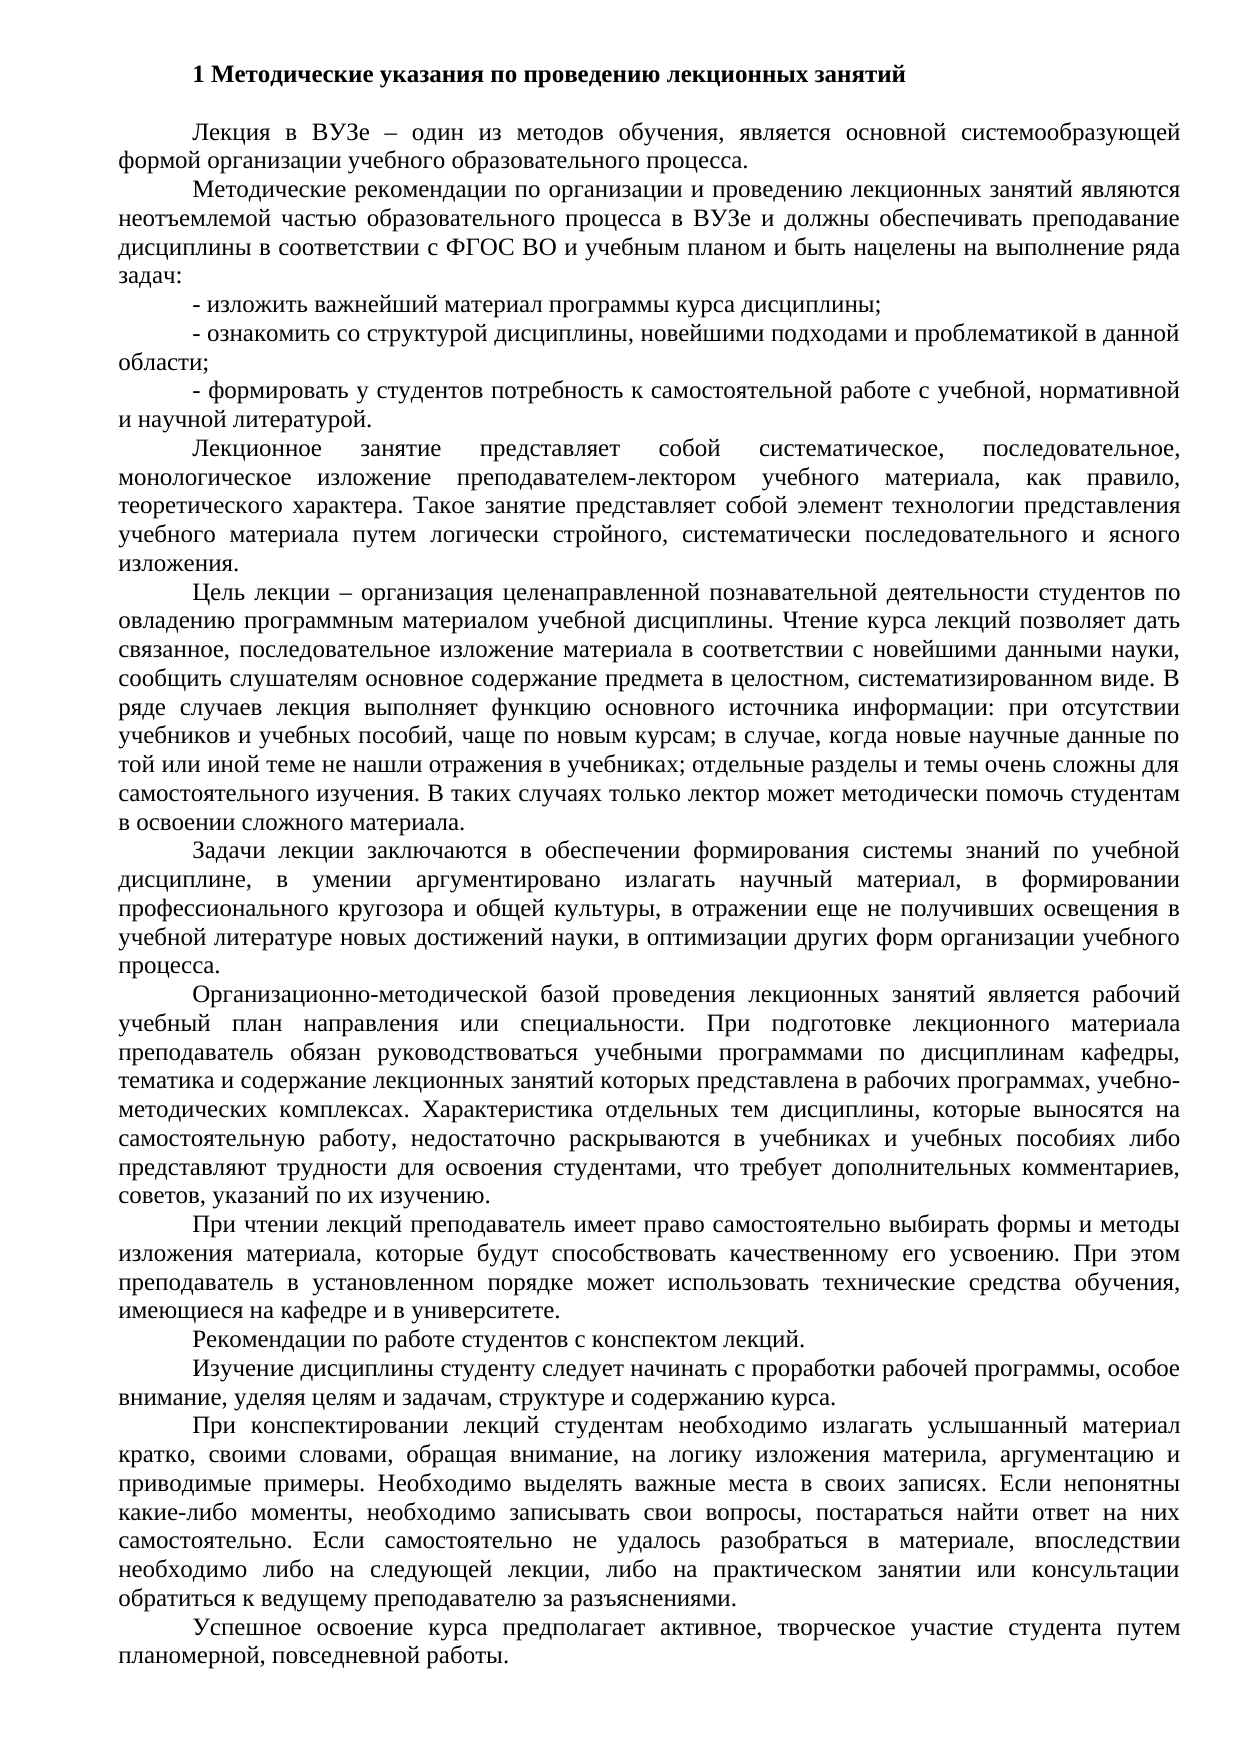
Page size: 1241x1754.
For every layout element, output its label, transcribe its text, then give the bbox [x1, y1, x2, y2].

text Задачи лекции заключаются в обеспечении формирования системы знаний по учебной дисциплине, в умении аргументировано излагать научный материал, в формировании профессионального кругозора и общей культуры, в отражении еще не получивших освещения в учебной литературе новых достижений науки, в оптимизации других форм организации учебного процесса. [118, 835, 1181, 979]
text Методические рекомендации по организации и проведению лекционных занятий являются неотъемлемой частью образовательного процесса в ВУЗе и должны обеспечивать преподавание дисциплины в соответствии с ФГОС ВО и учебным планом и быть нацелены на выполнение ряда задач: [118, 174, 1181, 289]
text Изучение дисциплины студенту следует начинать с проработки рабочей программы, особое внимание, уделяя целям и задачам, структуре и содержанию курса. [118, 1353, 1181, 1410]
text - изложить важнейший материал программы курса дисциплины; [118, 289, 1181, 318]
text Лекционное занятие представляет собой систематическое, последовательное, монологическое изложение преподавателем-лектором учебного материала, как правило, теоретического характера. Такое занятие представляет собой элемент технологии представления учебного материала путем логически стройного, систематически последовательного и ясного изложения. [118, 433, 1181, 577]
text Лекция в ВУЗе – один из методов обучения, является основной системообразующей формой организации учебного образовательного процесса. [118, 117, 1181, 174]
text Цель лекции – организация целенаправленной познавательной деятельности студентов по овладению программным материалом учебной дисциплины. Чтение курса лекций позволяет дать связанное, последовательное изложение материала в соответствии с новейшими данными науки, сообщить слушателям основное содержание предмета в целостном, систематизированном виде. В ряде случаев лекция выполняет функцию основного источника информации: при отсутствии учебников и учебных пособий, чаще по новым курсам; в случае, когда новые научные данные по той или иной теме не нашли отражения в учебниках; отдельные разделы и темы очень сложны для самостоятельного изучения. В таких случаях только лектор может методически помочь студентам в освоении сложного материала. [118, 577, 1181, 835]
text - формировать у студентов потребность к самостоятельной работе с учебной, нормативной и научной литературой. [118, 375, 1181, 433]
subtitle 1 Методические указания по проведению лекционных занятий [118, 59, 1181, 88]
text При чтении лекций преподаватель имеет право самостоятельно выбирать формы и методы изложения материала, которые будут способствовать качественному его усвоению. При этом преподаватель в установленном порядке может использовать технические средства обучения, имеющиеся на кафедре и в университете. [118, 1209, 1181, 1324]
text При конспектировании лекций студентам необходимо излагать услышанный материал кратко, своими словами, обращая внимание, на логику изложения материла, аргументацию и приводимые примеры. Необходимо выделять важные места в своих записях. Если непонятны какие-либо моменты, необходимо записывать свои вопросы, постараться найти ответ на них самостоятельно. Если самостоятельно не удалось разобраться в материале, впоследствии необходимо либо на следующей лекции, либо на практическом занятии или консультации обратиться к ведущему преподавателю за разъяснениями. [118, 1410, 1181, 1612]
text Рекомендации по работе студентов с конспектом лекций. [118, 1324, 1181, 1353]
text - ознакомить со структурой дисциплины, новейшими подходами и проблематикой в данной области; [118, 318, 1181, 375]
text Организационно-методической базой проведения лекционных занятий является рабочий учебный план направления или специальности. При подготовке лекционного материала преподаватель обязан руководствоваться учебными программами по дисциплинам кафедры, тематика и содержание лекционных занятий которых представлена в рабочих программах, учебно-методических комплексах. Характеристика отдельных тем дисциплины, которые выносятся на самостоятельную работу, недостаточно раскрываются в учебниках и учебных пособиях либо представляют трудности для освоения студентами, что требует дополнительных комментариев, советов, указаний по их изучению. [118, 979, 1181, 1209]
text Успешное освоение курса предполагает активное, творческое участие студента путем планомерной, повседневной работы. [118, 1612, 1181, 1669]
